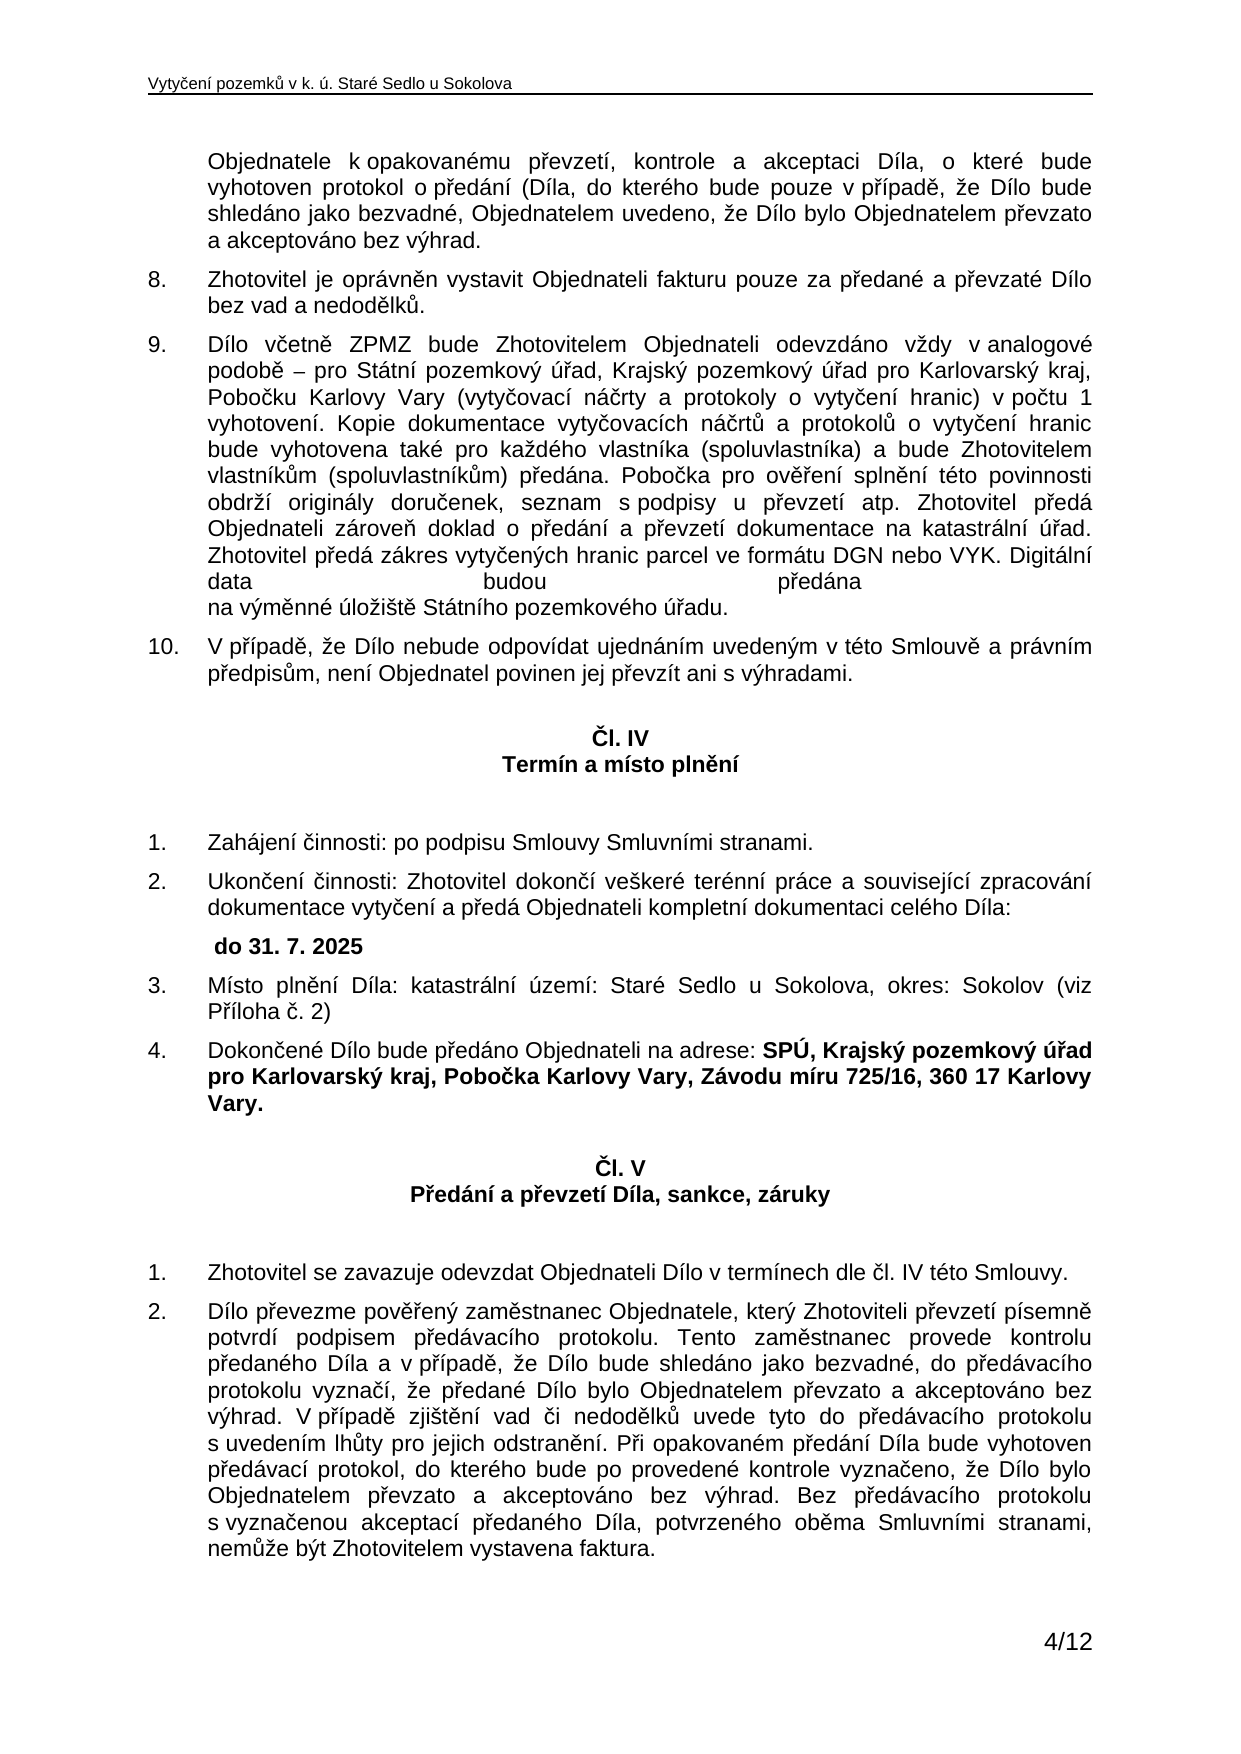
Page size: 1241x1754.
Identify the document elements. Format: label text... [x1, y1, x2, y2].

list Zhotovitel je oprávněn vystavit Objednateli fakturu pouze za předané a převzaté Dílo bez vad a nedodělků. [148, 266, 1093, 318]
subtitle Čl. IV [148, 725, 1093, 751]
list Místo plnění Díla: katastrální území: Staré Sedlo u Sokolova, okres: Sokolov (viz Příloha č. 2) [148, 972, 1093, 1024]
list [148, 148, 1093, 253]
text do 31. 7. 2025 [207, 933, 1093, 959]
list Dílo včetně ZPMZ bude Zhotovitelem Objednateli odevzdáno vždy v analogové podobě – pro Státní pozemkový úřad, Krajský pozemkový úřad pro Karlovarský kraj, Pobočku Karlovy Vary (vytyčovací náčrty a protokoly o vytyčení hranic) v počtu 1 vyhotovení. Kopie dokumentace vytyčovacích náčrtů a protokolů o vytyčení hranic bude vyhotovena také pro každého vlastníka (spoluvlastníka) a bude Zhotovitelem vlastníkům (spoluvlastníkům) předána. Pobočka pro ověření splnění této povinnosti obdrží originály doručenek, seznam s podpisy u převzetí atp. Zhotovitel předá Objednateli zároveň doklad o předání a převzetí dokumentace na katastrální úřad. Zhotovitel předá zákres vytyčených hranic parcel ve formátu DGN nebo VYK. Digitální data budou předána na výměnné úložiště Státního pozemkového úřadu. [148, 331, 1093, 621]
subtitle Předání a převzetí Díla, sankce, záruky [148, 1181, 1093, 1207]
list Zhotovitel se zavazuje odevzdat Objednateli Dílo v termínech dle čl. IV této Smlouvy. [148, 1259, 1093, 1285]
list V případě, že Dílo nebude odpovídat ujednáním uvedeným v této Smlouvě a právním předpisům, není Objednatel povinen jej převzít ani s výhradami. [148, 633, 1093, 686]
subtitle Čl. V [148, 1155, 1093, 1181]
list Dokončené Dílo bude předáno Objednateli na adrese: SPÚ, Krajský pozemkový úřad pro Karlovarský kraj, Pobočka Karlovy Vary, Závodu míru 725/16, 360 17 Karlovy Vary. [148, 1037, 1093, 1116]
subtitle Termín a místo plnění [148, 751, 1093, 777]
list Zahájení činnosti: po podpisu Smlouvy Smluvními stranami. [148, 829, 1093, 855]
list Ukončení činnosti: Zhotovitel dokončí veškeré terénní práce a související zpracování dokumentace vytyčení a předá Objednateli kompletní dokumentaci celého Díla: [148, 868, 1093, 920]
list Dílo převezme pověřený zaměstnanec Objednatele, který Zhotoviteli převzetí písemně potvrdí podpisem předávacího protokolu. Tento zaměstnanec provede kontrolu předaného Díla a v případě, že Dílo bude shledáno jako bezvadné, do předávacího protokolu vyznačí, že předané Dílo bylo Objednatelem převzato a akceptováno bez výhrad. V případě zjištění vad či nedodělků uvede tyto do předávacího protokolu s uvedením lhůty pro jejich odstranění. Při opakovaném předání Díla bude vyhotoven předávací protokol, do kterého bude po provedené kontrole vyznačeno, že Dílo bylo Objednatelem převzato a akceptováno bez výhrad. Bez předávacího protokolu s vyznačenou akceptací předaného Díla, potvrzeného oběma Smluvními stranami, nemůže být Zhotovitelem vystavena faktura. [148, 1298, 1093, 1561]
